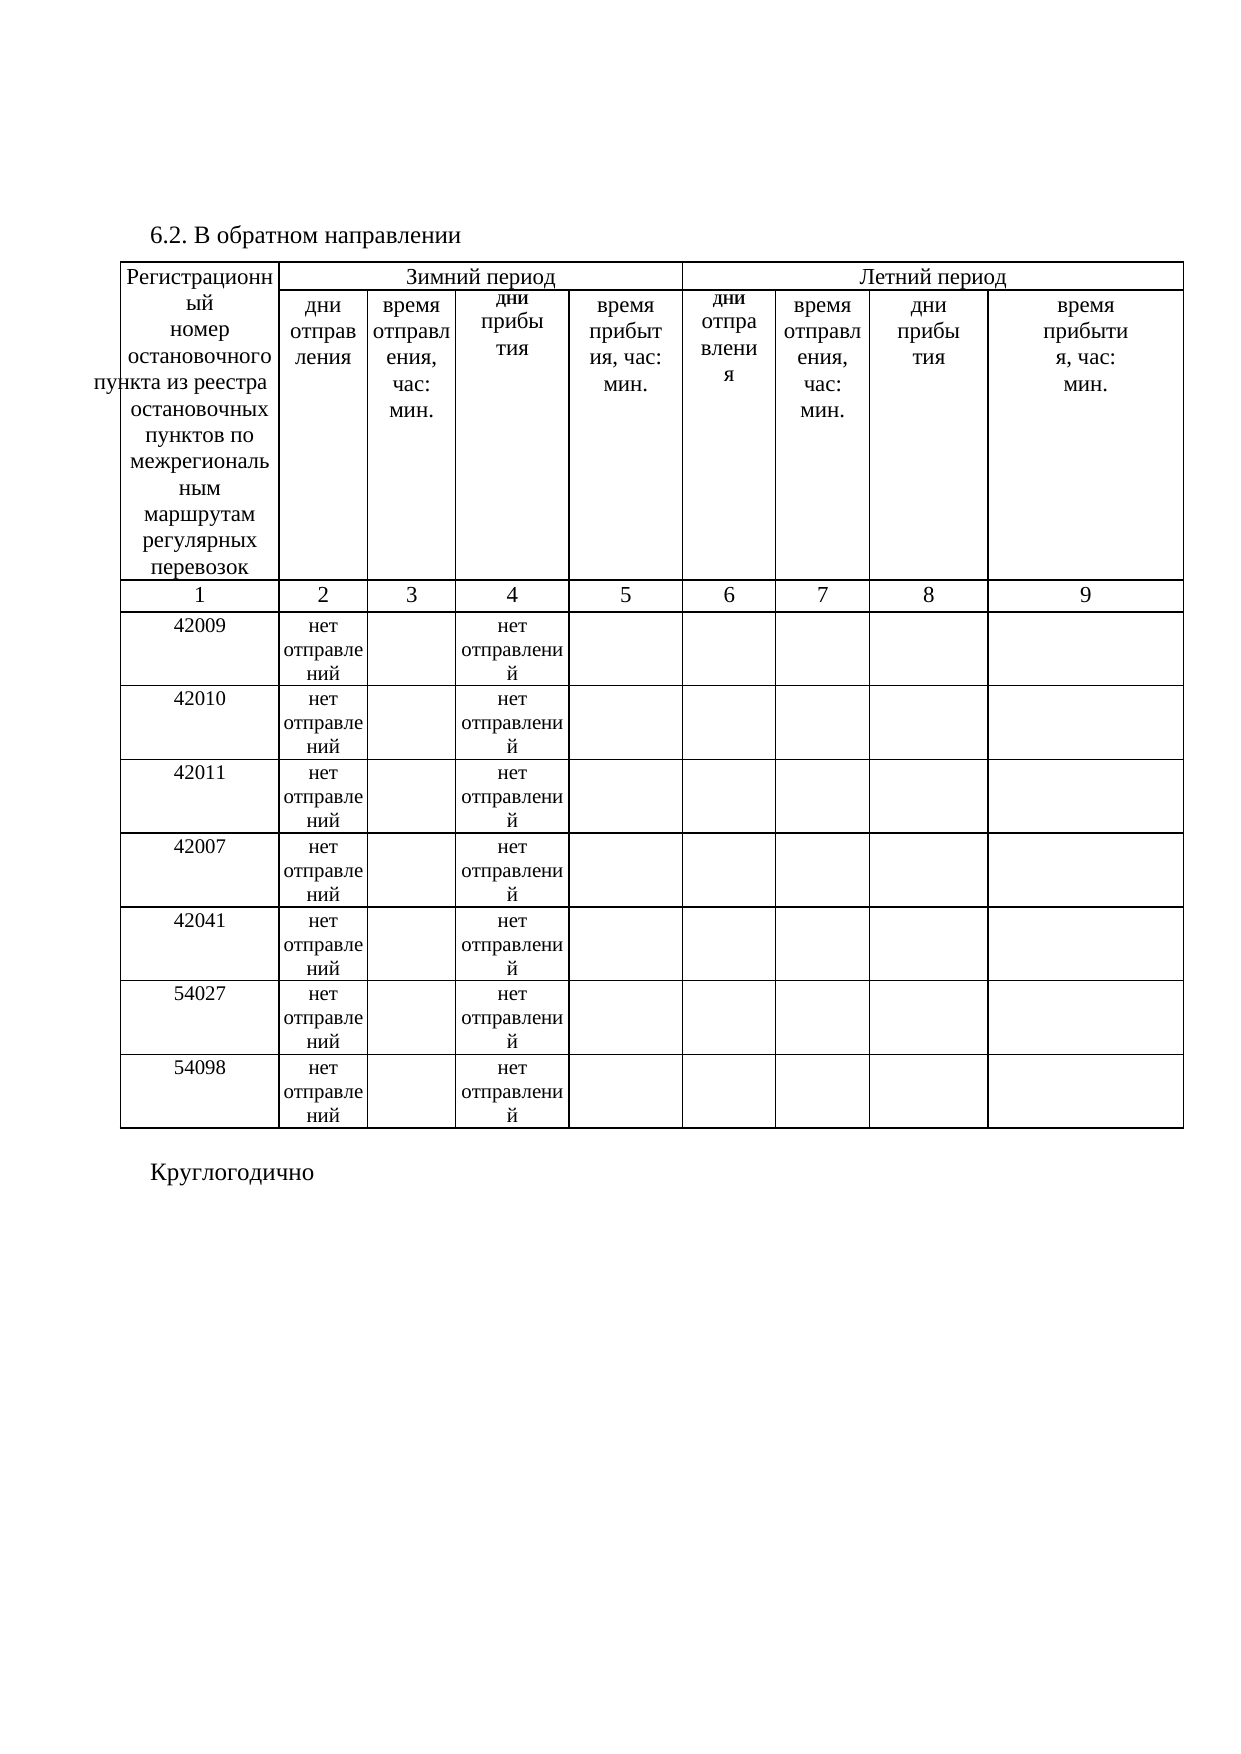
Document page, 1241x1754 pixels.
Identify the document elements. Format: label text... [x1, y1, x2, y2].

table_cell [776, 760, 869, 832]
table_cell [870, 908, 987, 980]
table_cell 4 [456, 581, 568, 611]
table_cell 6 [683, 581, 775, 611]
table_header Летний период [683, 263, 1183, 289]
table_cell [570, 1055, 682, 1127]
table_cell [570, 613, 682, 685]
table_cell 42041 [121, 908, 278, 980]
table_cell [368, 686, 455, 758]
table_cell [870, 1055, 987, 1127]
table_cell [776, 834, 869, 906]
table_cell [570, 686, 682, 758]
table_cell 54027 [121, 981, 278, 1053]
table_cell [989, 686, 1183, 758]
table_cell [870, 686, 987, 758]
table_cell [368, 613, 455, 685]
table_cell ДНИ отпра влени я [683, 291, 775, 579]
table_cell [570, 834, 682, 906]
table_cell 42007 [121, 834, 278, 906]
table_cell [989, 1055, 1183, 1127]
table_cell [870, 613, 987, 685]
table_cell дни отправ ления [280, 291, 367, 579]
table_cell время отправл ения, час: мин. [776, 291, 869, 579]
table_cell [683, 981, 775, 1053]
table_cell нет отправлений [456, 613, 568, 685]
table_cell нет отправлений [456, 981, 568, 1053]
table_cell [776, 908, 869, 980]
table_cell [989, 981, 1183, 1053]
table_cell нет отправлений [456, 908, 568, 980]
table_cell 54098 [121, 1055, 278, 1127]
table_cell нет отправлений [280, 834, 367, 906]
table_cell время отправл ения, час: мин. [368, 291, 455, 579]
text 6.2. В обратном направлении [150, 220, 1090, 249]
table_cell 42010 [121, 686, 278, 758]
table_header Регистрационный номер остановочного пункта из реестра остановочных пунктов по межрегиональным маршрутам регулярных перевозок [121, 263, 278, 579]
text Круглогодично [150, 1157, 1090, 1186]
table_cell нет отправлений [280, 1055, 367, 1127]
table_cell 9 [989, 581, 1183, 611]
table_cell нет отправлений [280, 686, 367, 758]
table_cell [989, 834, 1183, 906]
table_cell [989, 613, 1183, 685]
table_cell ДНИ прибы тия [456, 291, 568, 579]
table_cell [683, 686, 775, 758]
table_cell 7 [776, 581, 869, 611]
table_cell время прибыти я, час: мин. [989, 291, 1183, 579]
table_cell [368, 981, 455, 1053]
table_cell [570, 908, 682, 980]
table_cell 1 [121, 581, 278, 611]
table_cell [683, 1055, 775, 1127]
table_cell [368, 1055, 455, 1127]
table_cell [368, 834, 455, 906]
table_cell нет отправлений [280, 760, 367, 832]
table_cell [683, 613, 775, 685]
table_cell дни прибы тия [870, 291, 987, 579]
table_cell [776, 686, 869, 758]
table_cell [989, 760, 1183, 832]
table_cell [870, 760, 987, 832]
table_cell [570, 981, 682, 1053]
table_cell 8 [870, 581, 987, 611]
table_cell [776, 981, 869, 1053]
table_cell время прибыт ия, час: мин. [570, 291, 682, 579]
table_cell нет отправлений [280, 613, 367, 685]
table_cell 3 [368, 581, 455, 611]
table_cell [989, 908, 1183, 980]
table_cell 42009 [121, 613, 278, 685]
table_cell нет отправлений [280, 981, 367, 1053]
table_cell [776, 613, 869, 685]
table_cell [683, 760, 775, 832]
table_cell [368, 908, 455, 980]
table_cell [776, 1055, 869, 1127]
table_header Зимний период [280, 263, 682, 289]
table_cell 5 [570, 581, 682, 611]
table_cell 2 [280, 581, 367, 611]
table_cell 42011 [121, 760, 278, 832]
table_cell нет отправлений [456, 686, 568, 758]
table_cell нет отправлений [456, 834, 568, 906]
table_cell нет отправлений [456, 760, 568, 832]
table_cell [870, 834, 987, 906]
table_cell [683, 834, 775, 906]
table_cell [683, 908, 775, 980]
table_cell [570, 760, 682, 832]
table_cell [870, 981, 987, 1053]
table_cell [368, 760, 455, 832]
table_cell нет отправлений [280, 908, 367, 980]
table_cell нет отправлений [456, 1055, 568, 1127]
